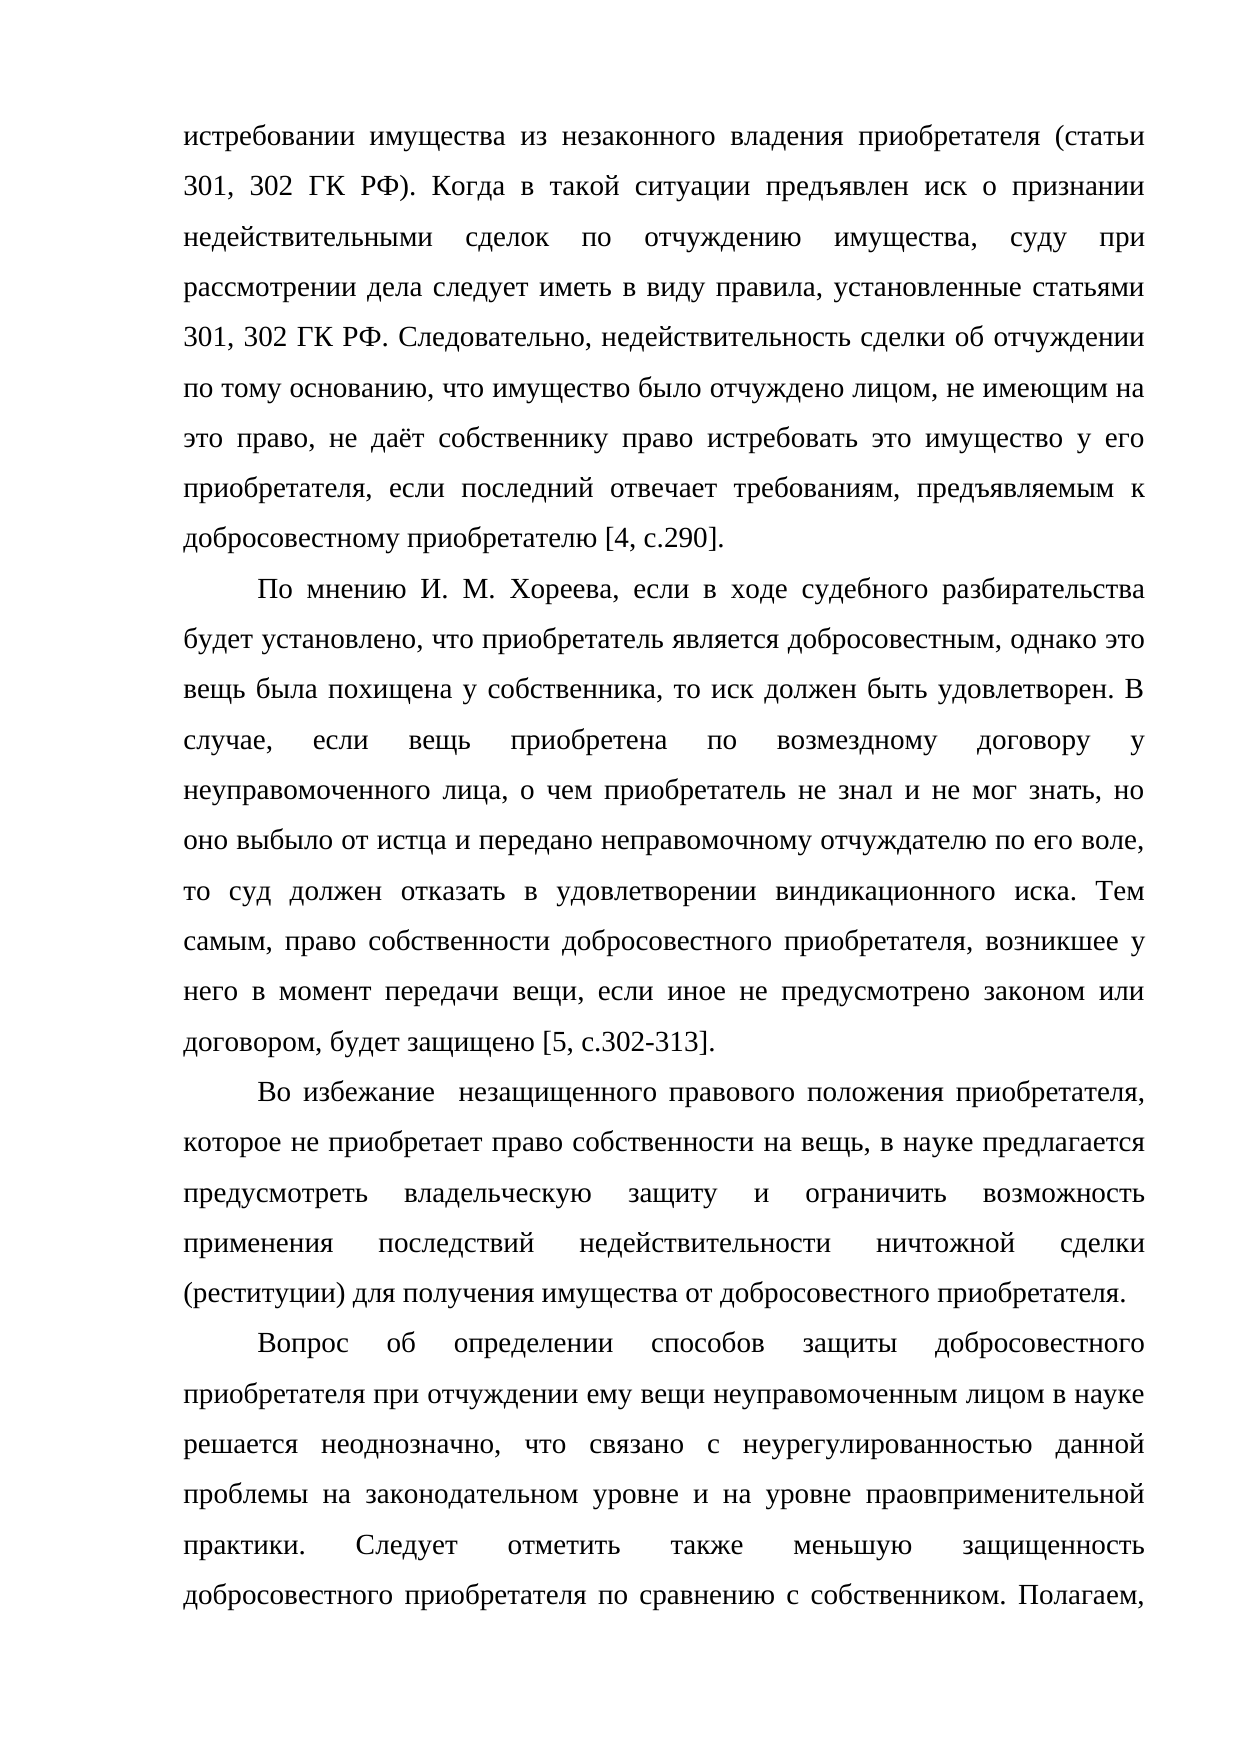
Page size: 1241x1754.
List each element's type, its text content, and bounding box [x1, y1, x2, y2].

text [183, 118, 1146, 554]
text Во избежание незащищенного правового положения приобретателя, которое не приобретает право собственности на вещь, в науке предлагается предусмотреть владельческую защиту и ограничить возможность применения последствий недействительности ничтожной сделки (реституции) для получения имущества от добросовестного приобретателя. [183, 1074, 1146, 1309]
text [183, 1326, 1146, 1611]
text По мнению И. М. Хореева, если в ходе судебного разбирательства будет установлено, что приобретатель является добросовестным, однако это вещь была похищена у собственника, то иск должен быть удовлетворен. В случае, если вещь приобретена по возмездному договору у неуправомоченного лица, о чем приобретатель не знал и не мог знать, но оно выбыло от истца и передано неправомочному отчуждателю по его воле, то суд должен отказать в удовлетворении виндикационного иска. Тем самым, право собственности добросовестного приобретателя, возникшее у него в момент передачи вещи, если иное не предусмотрено законом или договором, будет защищено [5, с.302-313]. [183, 571, 1146, 1057]
